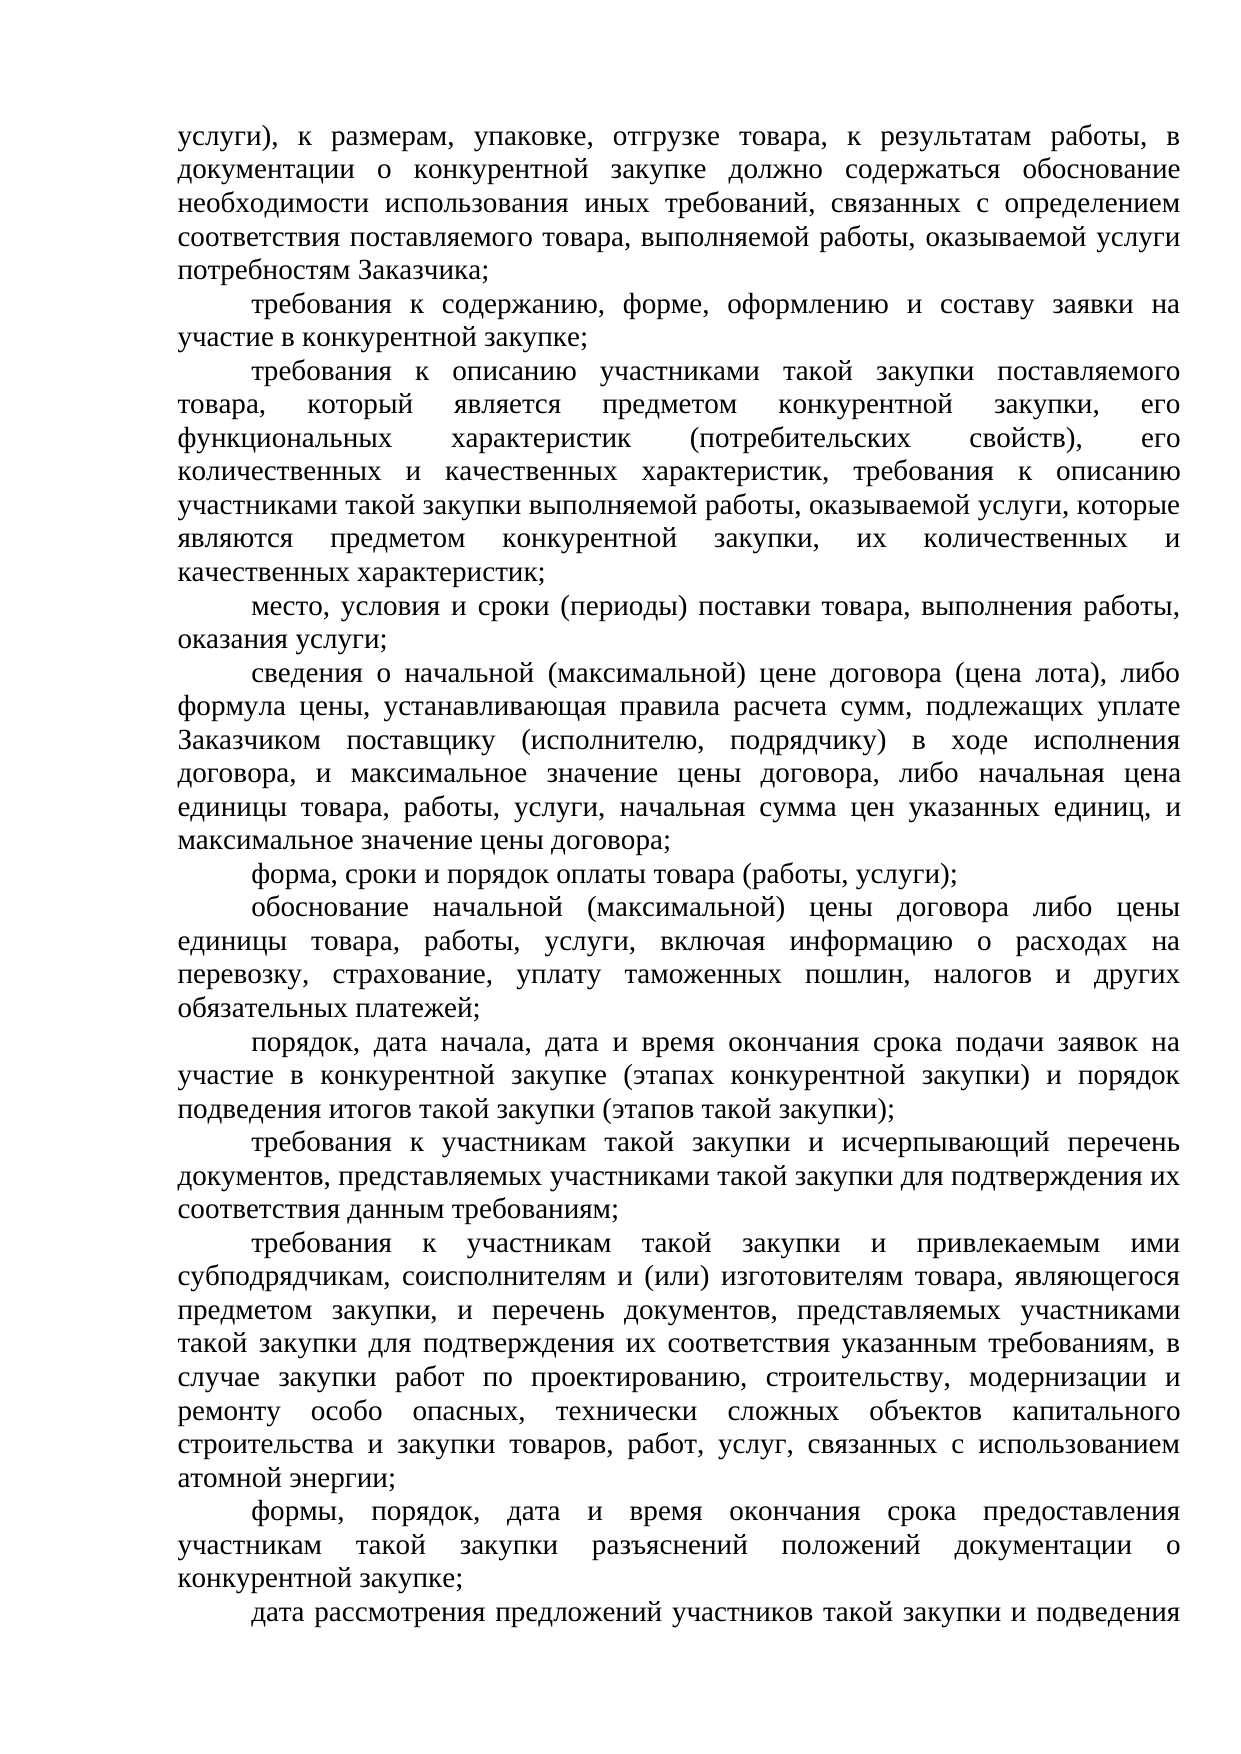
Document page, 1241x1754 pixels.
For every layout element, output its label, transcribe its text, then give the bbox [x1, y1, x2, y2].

text форма, сроки и порядок оплаты товара (работы, услуги); [177, 856, 1181, 889]
text сведения о начальной (максимальной) цене договора (цена лота), либо формула цены, устанавливающая правила расчета сумм, подлежащих уплате Заказчиком поставщику (исполнителю, подрядчику) в ходе исполнения договора, и максимальное значение цены договора, либо начальная цена единицы товара, работы, услуги, начальная сумма цен указанных единиц, и максимальное значение цены договора; [177, 655, 1181, 856]
text порядок, дата начала, дата и время окончания срока подачи заявок на участие в конкурентной закупке (этапах конкурентной закупки) и порядок подведения итогов такой закупки (этапов такой закупки); [177, 1024, 1181, 1124]
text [177, 1594, 1181, 1627]
text место, условия и сроки (периоды) поставки товара, выполнения работы, оказания услуги; [177, 588, 1181, 655]
text обоснование начальной (максимальной) цены договора либо цены единицы товара, работы, услуги, включая информацию о расходах на перевозку, страхование, уплату таможенных пошлин, налогов и других обязательных платежей; [177, 889, 1181, 1024]
text требования к содержанию, форме, оформлению и составу заявки на участие в конкурентной закупке; [177, 286, 1181, 353]
text требования к участникам такой закупки и исчерпывающий перечень документов, представляемых участниками такой закупки для подтверждения их соответствия данным требованиям; [177, 1124, 1181, 1225]
text требования к участникам такой закупки и привлекаемым ими субподрядчикам, соисполнителям и (или) изготовителям товара, являющегося предметом закупки, и перечень документов, представляемых участниками такой закупки для подтверждения их соответствия указанным требованиям, в случае закупки работ по проектированию, строительству, модернизации и ремонту особо опасных, технически сложных объектов капитального строительства и закупки товаров, работ, услуг, связанных с использованием атомной энергии; [177, 1225, 1181, 1493]
text требования к описанию участниками такой закупки поставляемого товара, который является предметом конкурентной закупки, его функциональных характеристик (потребительских свойств), его количественных и качественных характеристик, требования к описанию участниками такой закупки выполняемой работы, оказываемой услуги, которые являются предметом конкурентной закупки, их количественных и качественных характеристик; [177, 353, 1181, 588]
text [177, 118, 1181, 286]
text формы, порядок, дата и время окончания срока предоставления участникам такой закупки разъяснений положений документации о конкурентной закупке; [177, 1493, 1181, 1594]
